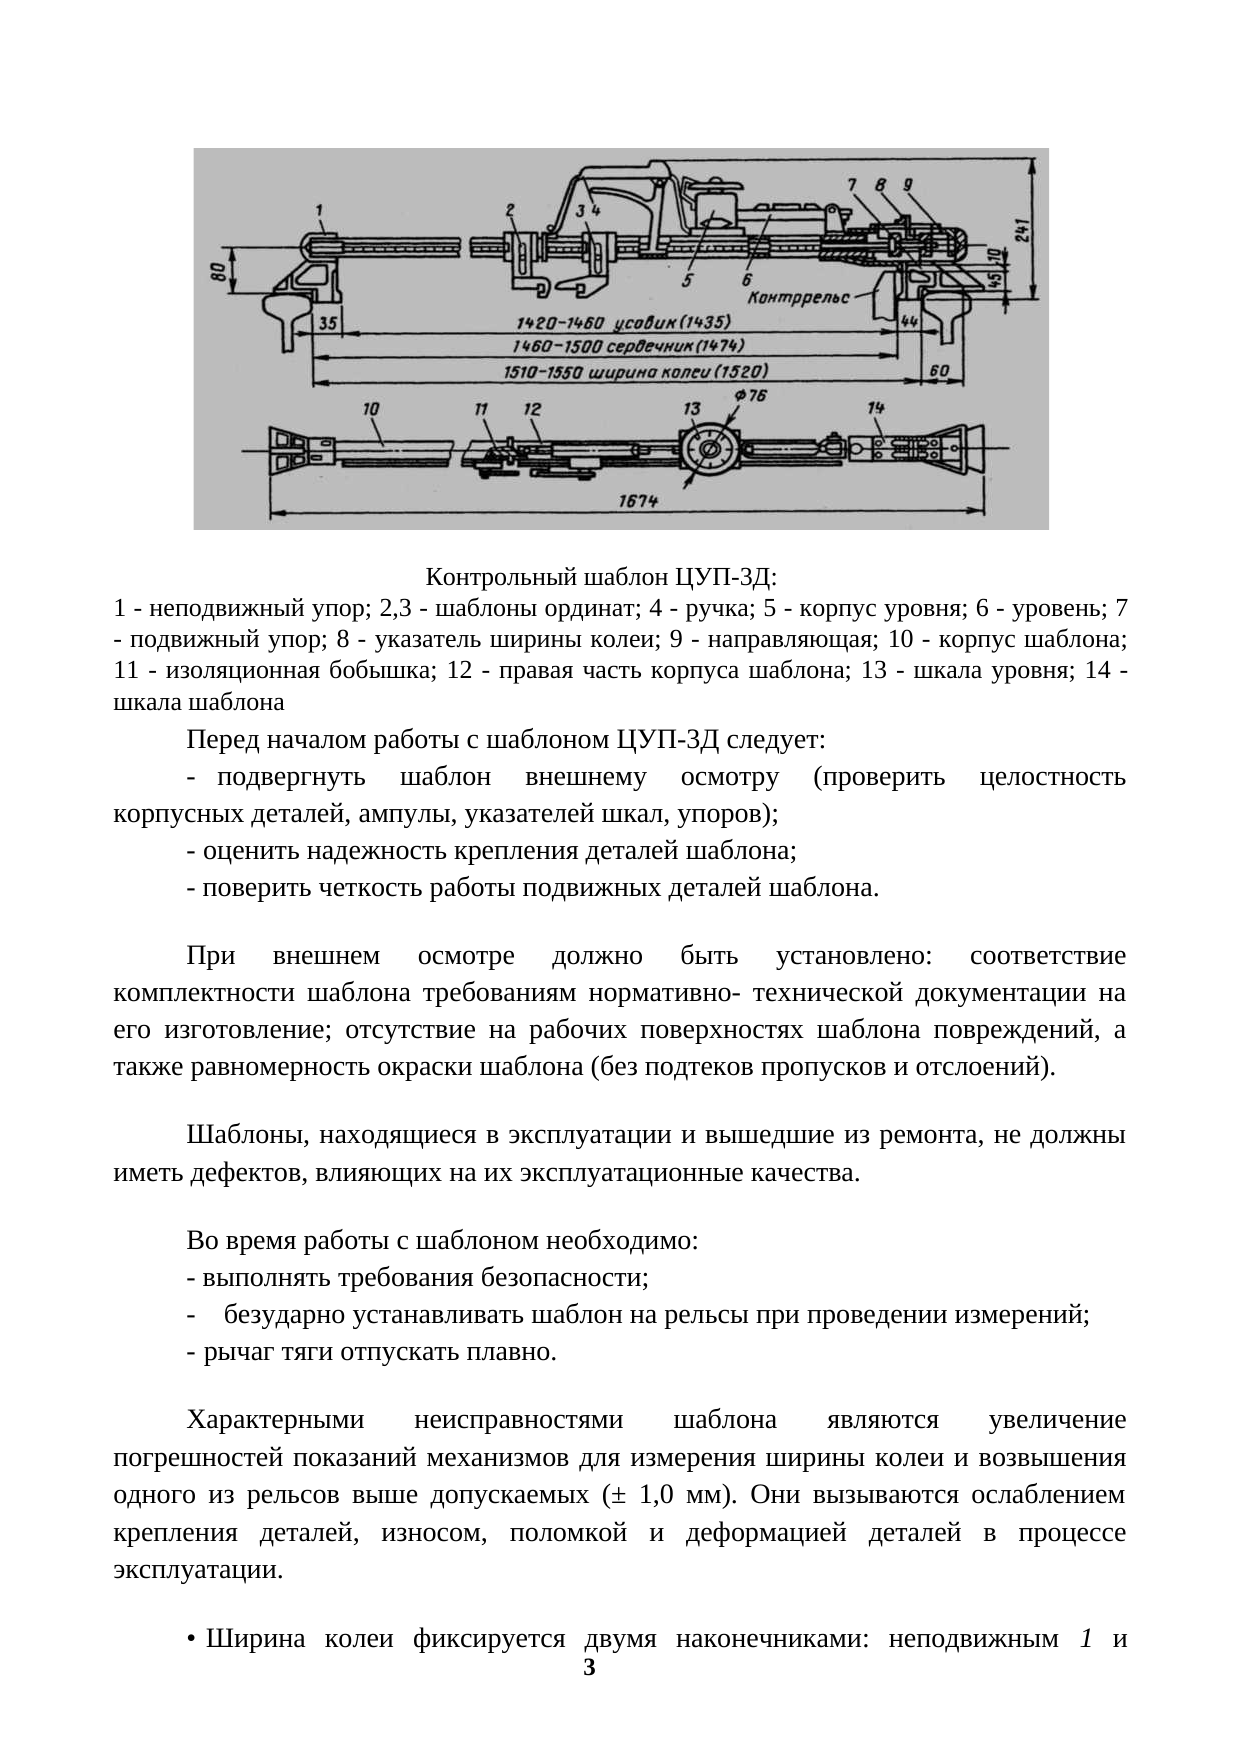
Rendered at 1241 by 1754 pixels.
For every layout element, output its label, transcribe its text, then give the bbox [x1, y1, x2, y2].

text Во время работы с шаблоном необходимо: [113, 1220, 1130, 1257]
list безударно устанавливать шаблон на рельсы при проведении измерений; [113, 1294, 1128, 1331]
list рычаг тяги отпускать плавно. [113, 1331, 1130, 1368]
text Контрольный шаблон ЦУП-3Д: [113, 561, 1130, 592]
picture [193, 148, 1050, 530]
list выполнять требования безопасности; [113, 1257, 1130, 1294]
text Перед началом работы с шаблоном ЦУП-3Д следует: [113, 718, 1130, 756]
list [113, 1618, 1128, 1655]
text Характерными неисправностями шаблона являются увеличение погрешностей показаний механизмов для измерения ширины колеи и возвышения одного из рельсов выше допускаемых (± 1,0 мм). Они вызываются ослаблением крепления деталей, износом, поломкой и деформацией деталей в процессе эксплуатации. [113, 1399, 1128, 1586]
text При внешнем осмотре должно быть установлено: соответствие комплектности шаблона требованиям нормативно- технической документации на его изготовление; отсутствие на рабочих поверхностях шаблона повреждений, а также равномерность окраски шаблона (без подтеков пропусков и отслоений). [113, 935, 1128, 1083]
text 1 - неподвижный упор; 2,3 - шаблоны ординат; 4 - ручка; 5 - корпус уровня; 6 - уровень; 7 - подвижный упор; 8 - указатель ширины колеи; 9 - направляющая; 10 - корпус шаблона; 11 - изоляционная бобышка; 12 - правая часть корпуса шаблона; 13 - шкала уровня; 14 - шкала шаблона [113, 592, 1130, 716]
text Шаблоны, находящиеся в эксплуатации и вышедшие из ремонта, не должны иметь дефектов, влияющих на их эксплуатационные качества. [113, 1113, 1128, 1188]
list оценить надежность крепления деталей шаблона; [113, 829, 1130, 866]
list подвергнуть шаблон внешнему осмотру (проверить целостность корпусных деталей, ампулы, указателей шкал, упоров); [113, 756, 1128, 829]
list поверить четкость работы подвижных деталей шаблона. [113, 866, 1130, 903]
